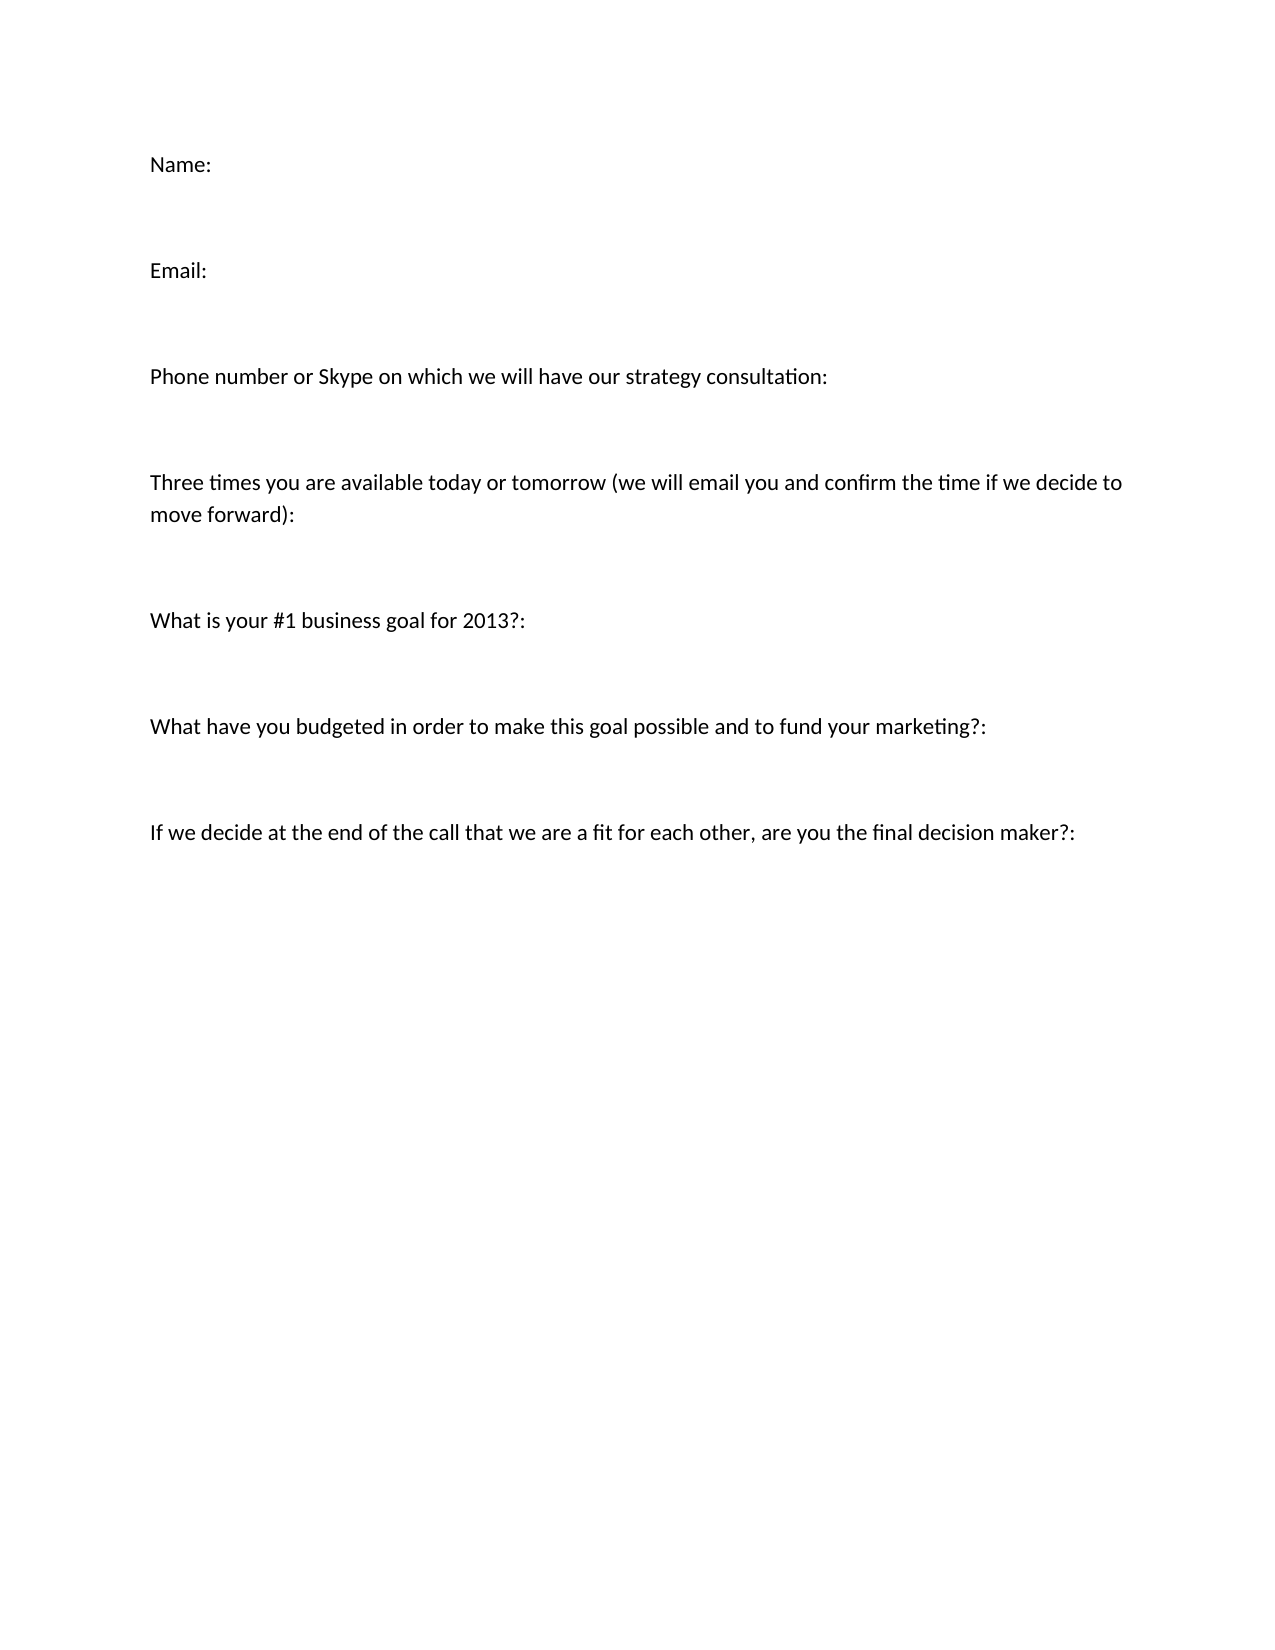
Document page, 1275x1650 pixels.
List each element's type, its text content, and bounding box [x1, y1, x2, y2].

text What is your #1 business goal for 2013?: [150, 606, 1125, 634]
text Phone number or Skype on which we will have our strategy consultation: [150, 362, 1125, 390]
text What have you budgeted in order to make this goal possible and to fund your marketing?: [150, 712, 1125, 740]
text Three times you are available today or tomorrow (we will email you and confirm the time if we decide to move forward): [150, 468, 1125, 528]
text If we decide at the end of the call that we are a fit for each other, are you the final decision maker?: [150, 818, 1125, 846]
text Email: [150, 256, 1125, 284]
text Name: [150, 150, 1125, 178]
